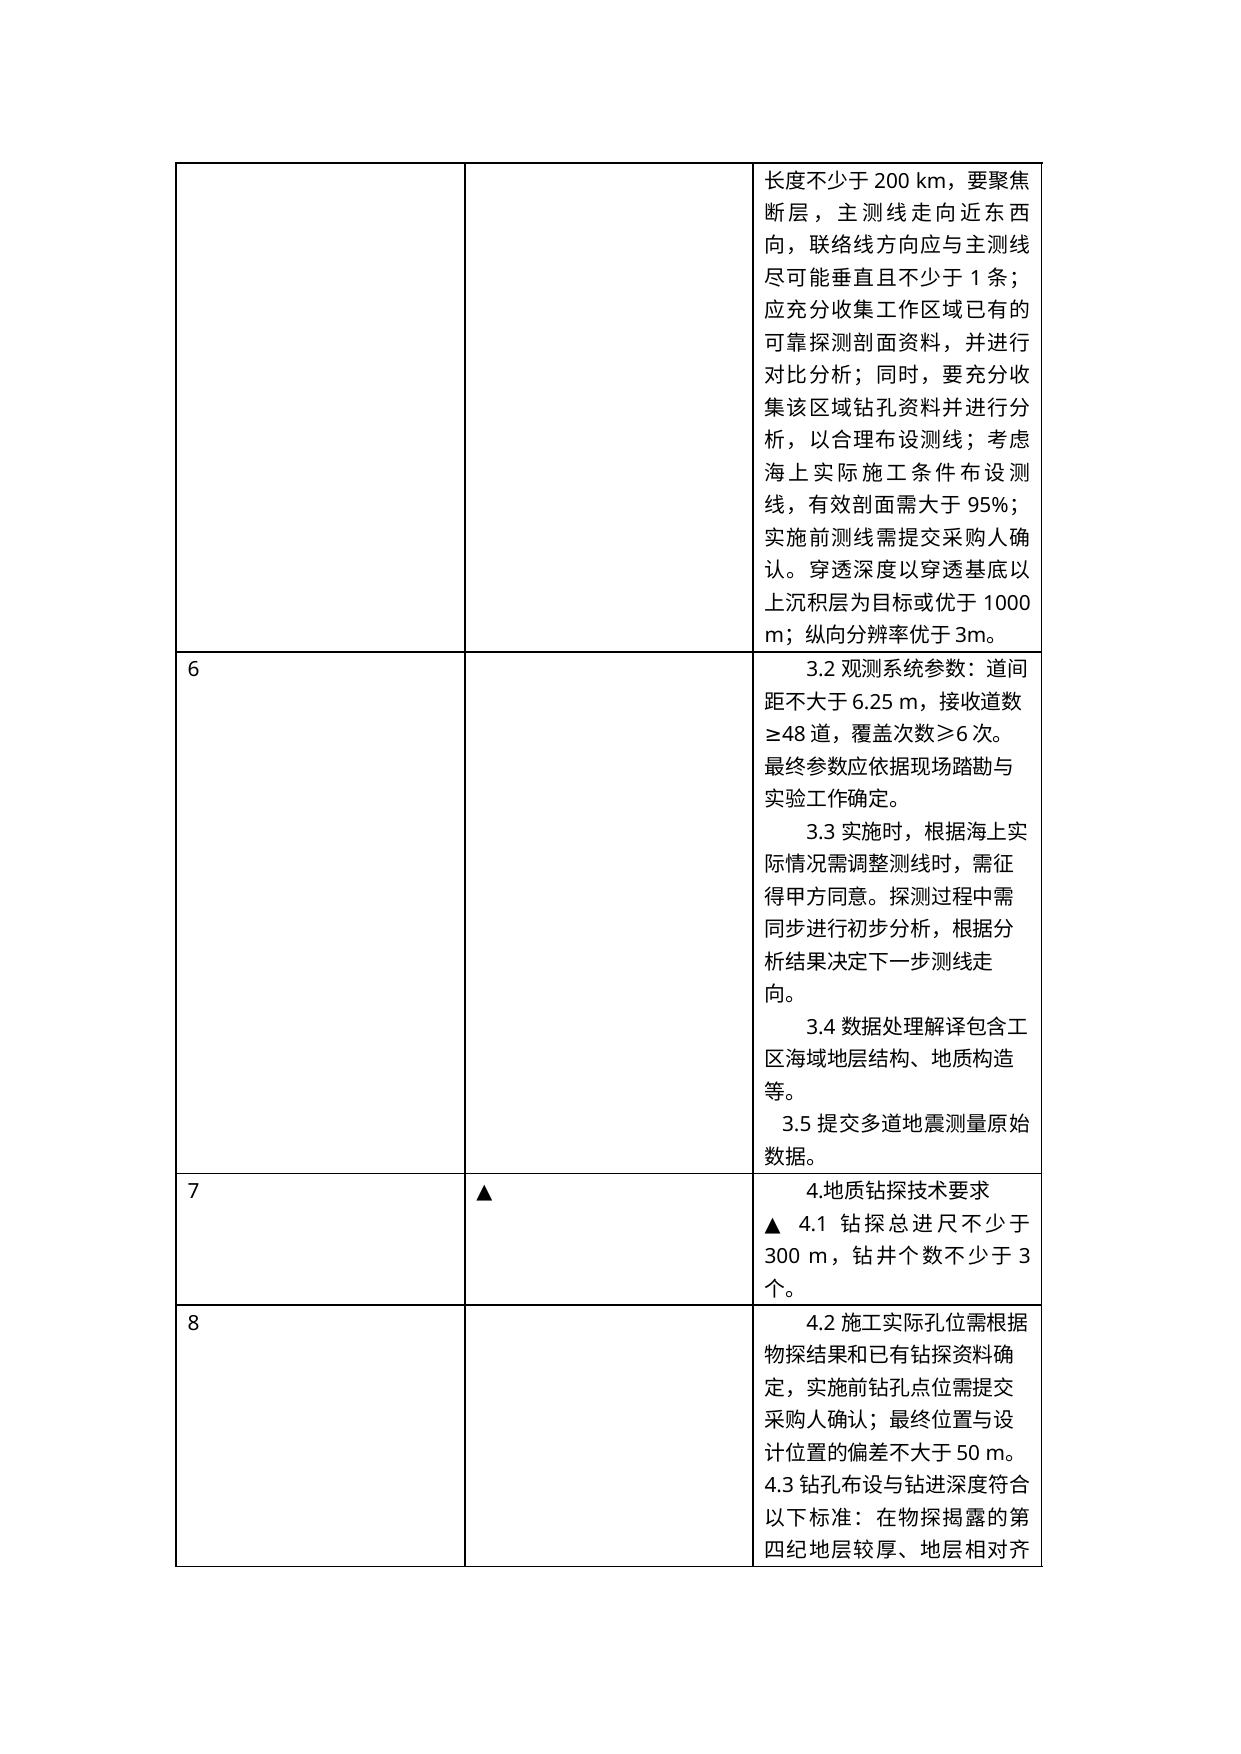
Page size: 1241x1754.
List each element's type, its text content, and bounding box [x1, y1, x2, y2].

table_cell [466, 1306, 752, 1566]
table_cell [466, 653, 752, 1173]
table_cell 7 [177, 1174, 464, 1304]
table_cell 8 [177, 1306, 464, 1566]
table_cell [754, 1306, 1041, 1566]
table_cell 6 [177, 653, 464, 1173]
table_cell 3.2 观测系统参数：道间距不大于6.25 m，接收道数≥48道，覆盖次数≥6次。最终参数应依据现场踏勘与实验工作确定。 3.3 实施时，根据海上实际情况需调整测线时，需征得甲方同意。探测过程中需同步进行初步分析，根据分析结果决定下一步测线走向。 3.4 数据处理解译包含工区海域地层结构、地质构造等。 3.5 提交多道地震测量原始数据。 [754, 653, 1041, 1173]
table_cell ▲ [466, 1174, 752, 1304]
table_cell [754, 164, 1041, 651]
table_cell 4.地质钻探技术要求 ▲ 4.1 钻探总进尺不少于300 m，钻井个数不少于3个。 [754, 1174, 1041, 1304]
table_cell ▲ [466, 164, 752, 651]
table_cell 5 [177, 164, 464, 651]
